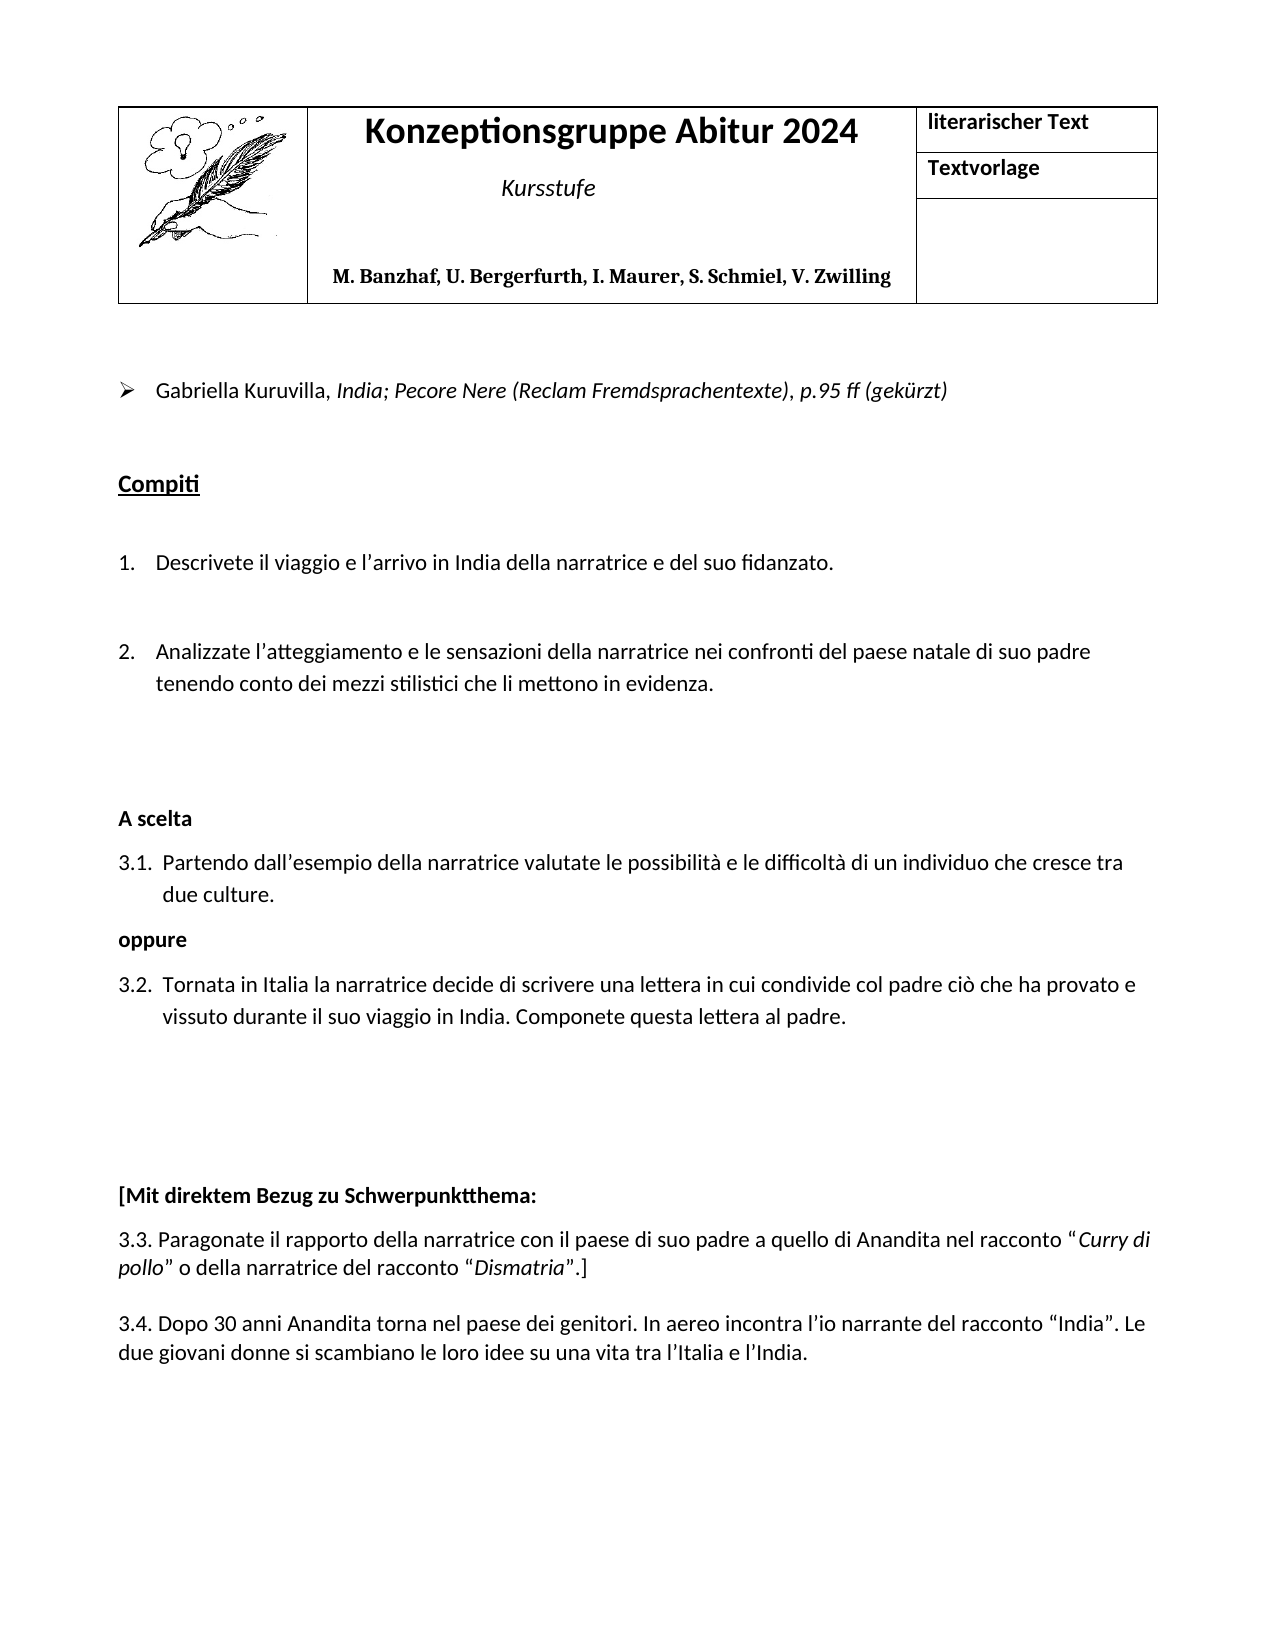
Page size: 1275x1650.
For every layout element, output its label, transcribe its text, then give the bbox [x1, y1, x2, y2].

list Descrivete il viaggio e l’arrivo in India della narratrice e del suo fidanzato. [118, 548, 1157, 576]
table_cell Textvorlage [917, 153, 1157, 197]
table_cell [917, 199, 1157, 303]
text Compiti [118, 468, 1157, 499]
picture [132, 111, 294, 255]
text A scelta [118, 804, 1157, 832]
table_header literarischer Text [917, 108, 1157, 152]
text [Mit direktem Bezug zu Schwerpunktthema: [118, 1181, 1157, 1209]
table_header [119, 108, 307, 303]
table_header Konzeptionsgruppe Abitur 2024 Kursstufe M. Banzhaf, U. Bergerfurth, I. Maurer, S. Schmiel, V. Zwilling [308, 108, 916, 303]
text oppure [118, 925, 1157, 953]
text 3.3. Paragonate il rapporto della narratrice con il paese di suo padre a quello di Anandita nel racconto “Curry di pollo” o della narratrice del racconto “Dismatria”.] [118, 1226, 1157, 1282]
list Analizzate l’atteggiamento e le sensazioni della narratrice nei confronti del paese natale di suo padre tenendo conto dei mezzi stilistici che li mettono in evidenza. [118, 637, 1157, 698]
text 3.4. Dopo 30 anni Anandita torna nel paese dei genitori. In aereo incontra l’io narrante del racconto “India”. Le due giovani donne si scambiano le loro idee su una vita tra l’Italia e l’India. [118, 1309, 1157, 1366]
list Gabriella Kuruvilla, India; Pecore Nere (Reclam Fremdsprachentexte), p.95 ff (gekürzt) [118, 376, 1157, 404]
text 3.2. Tornata in Italia la narratrice decide di scrivere una lettera in cui condivide col padre ciò che ha provato e vissuto durante il suo viaggio in India. Componete questa lettera al padre. [118, 970, 1157, 1030]
text 3.1. Partendo dall’esempio della narratrice valutate le possibilità e le difficoltà di un individuo che cresce tra due culture. [118, 848, 1157, 908]
